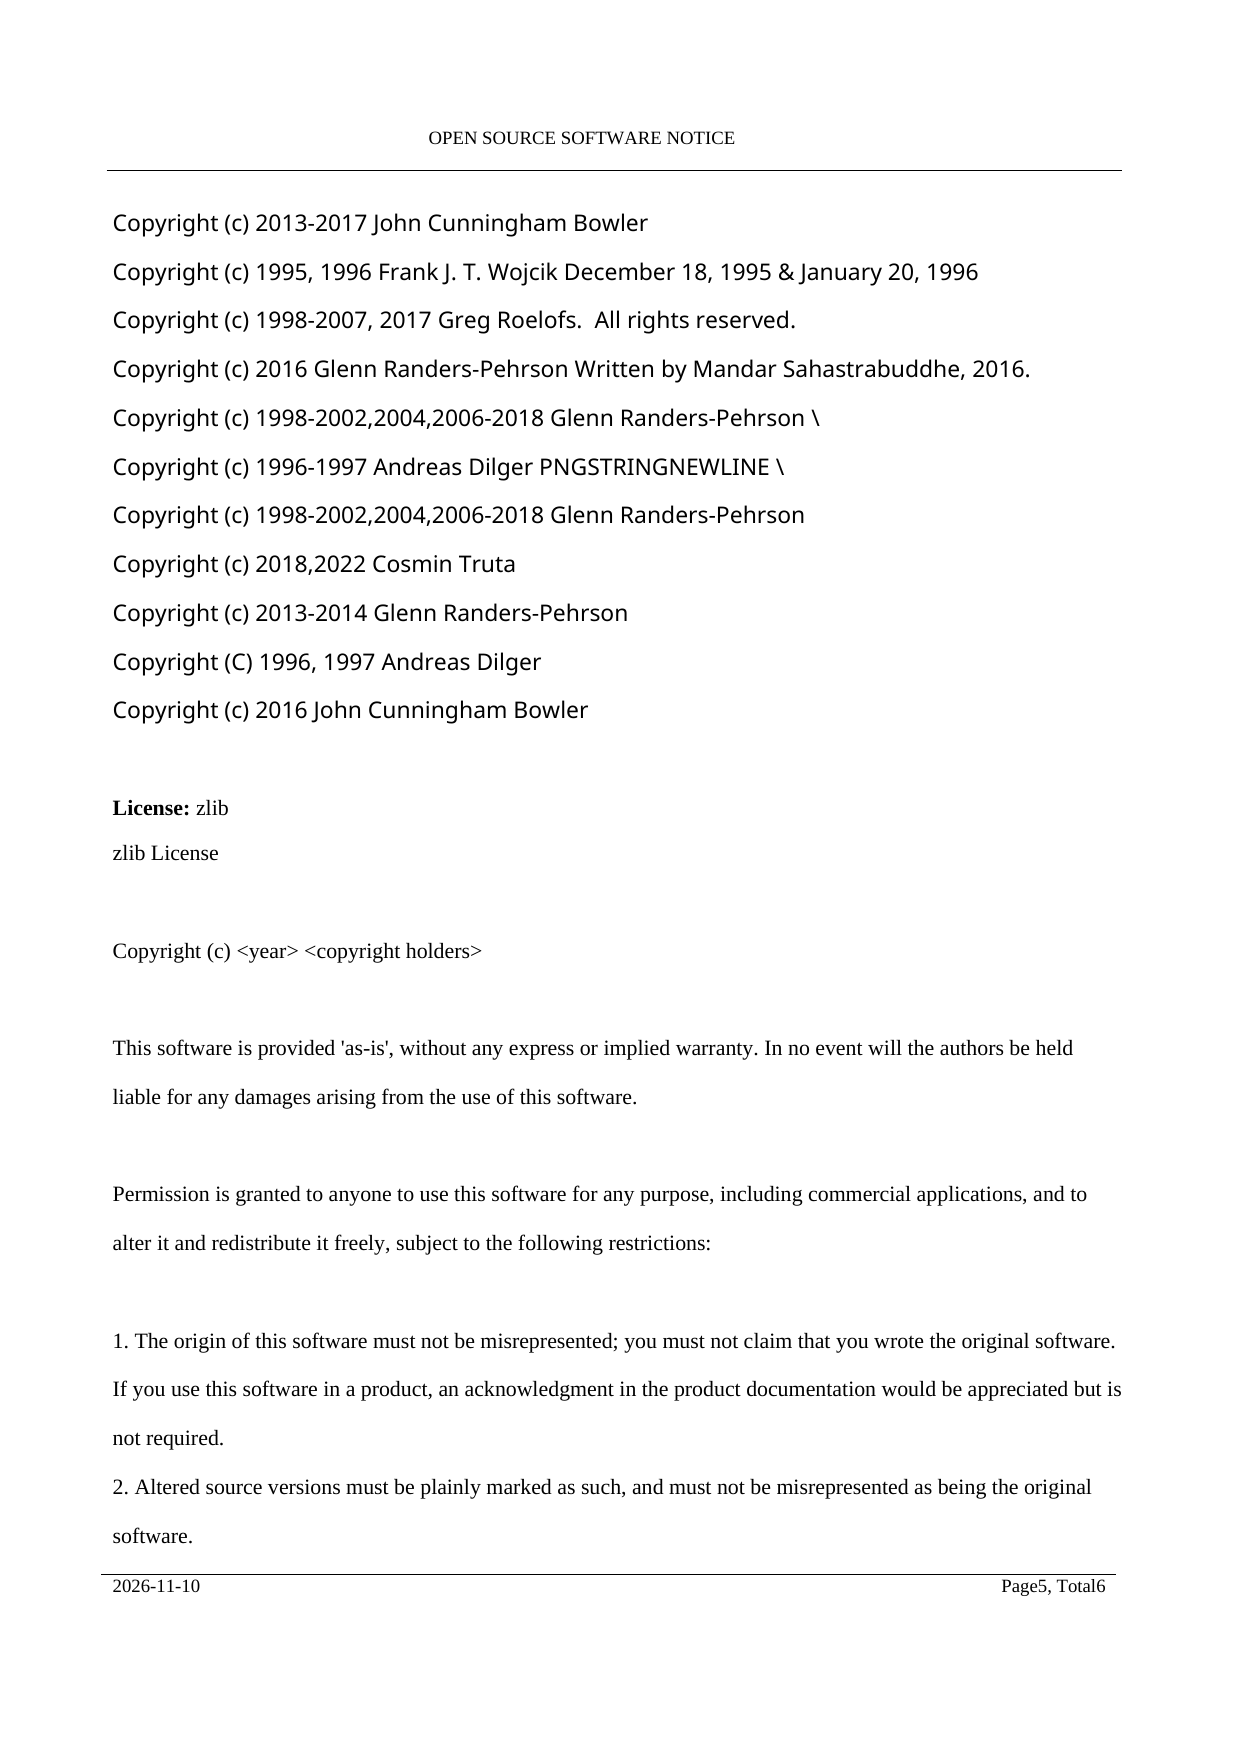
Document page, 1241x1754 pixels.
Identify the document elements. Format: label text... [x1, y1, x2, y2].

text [112, 206, 1128, 775]
text License: zlib [112, 791, 1128, 824]
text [112, 836, 1128, 1551]
